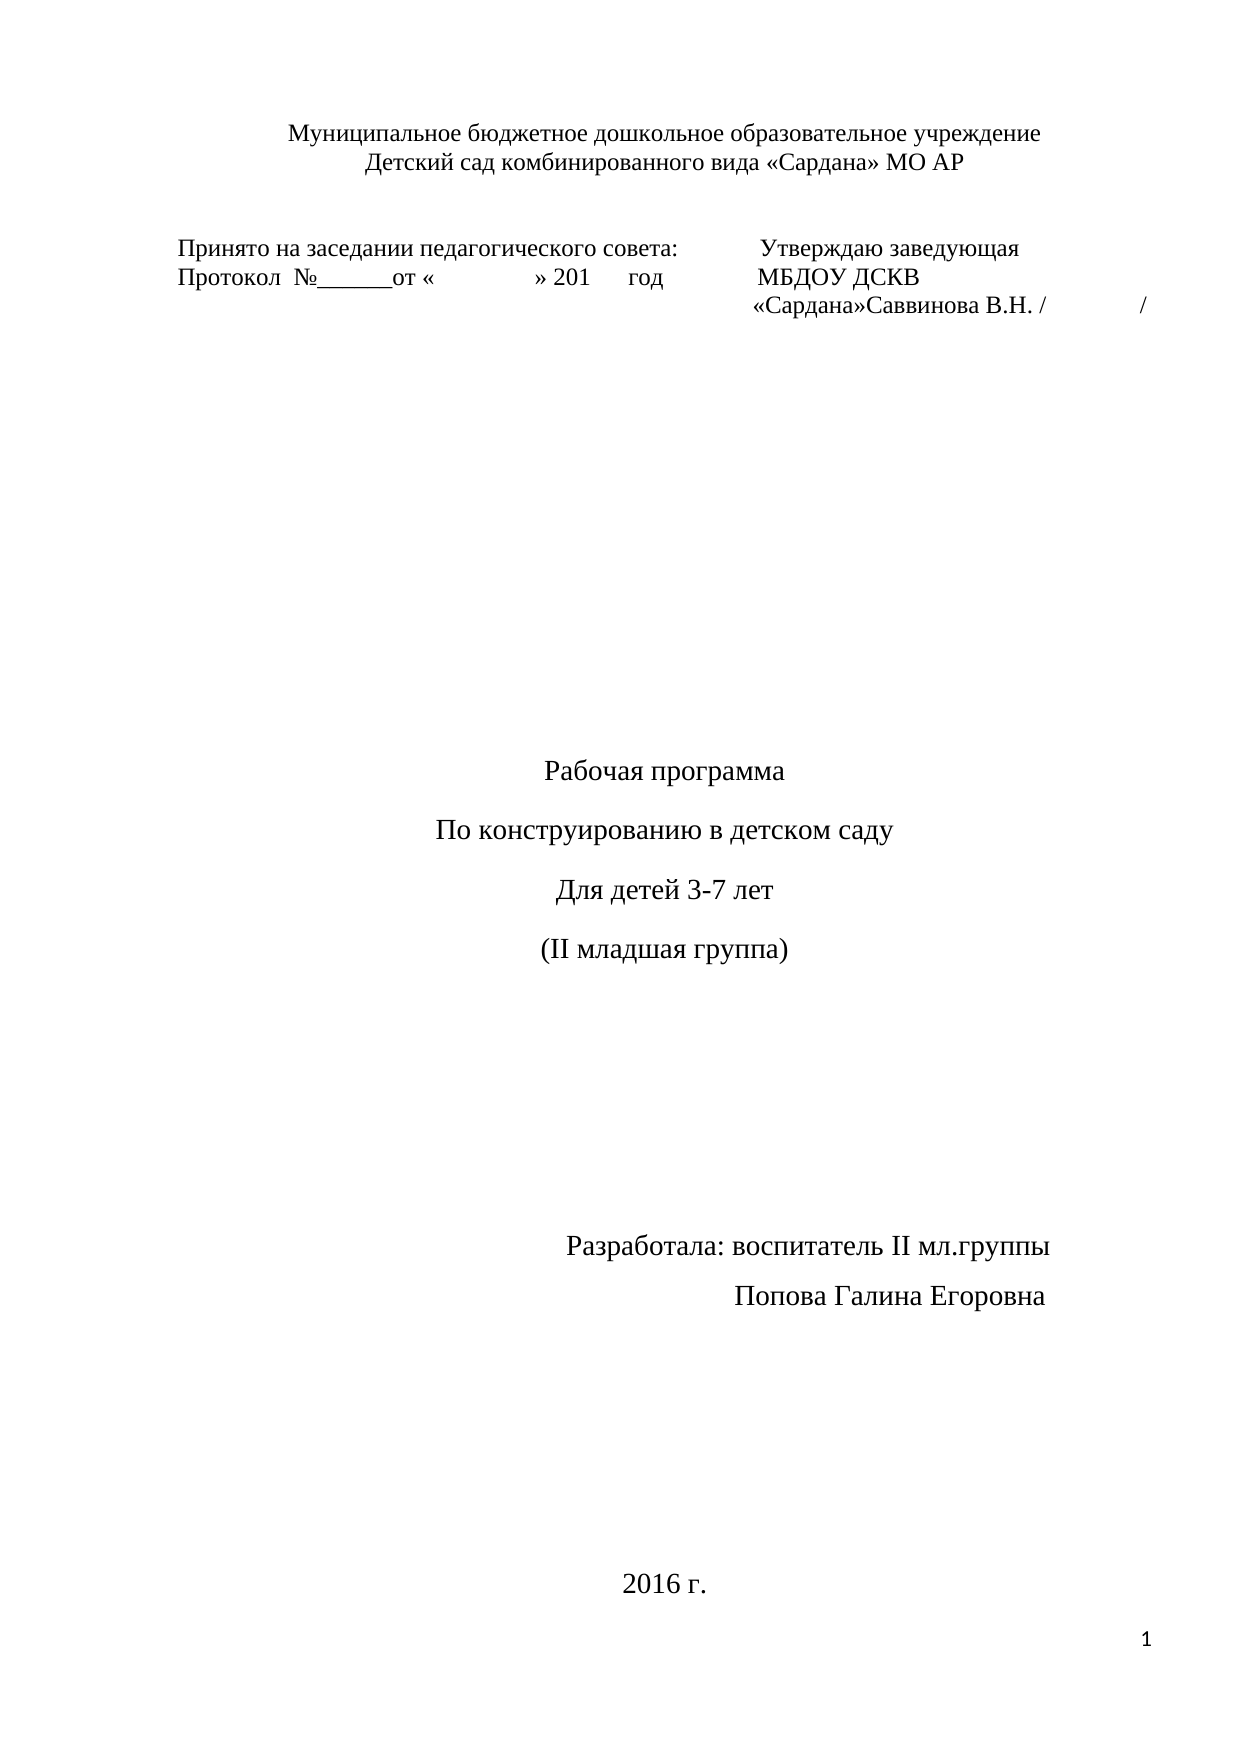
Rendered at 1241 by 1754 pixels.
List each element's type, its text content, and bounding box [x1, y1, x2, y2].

text «Сардана»Саввинова В.Н. / / [177, 291, 1152, 319]
text Принято на заседании педагогического совета: Утверждаю заведующая [177, 233, 1152, 262]
text Для детей 3-7 лет [177, 872, 1152, 905]
text Муниципальное бюджетное дошкольное образовательное учреждение [177, 118, 1152, 147]
text По конструированию в детском саду [177, 812, 1152, 846]
text (II младшая группа) [177, 931, 1152, 965]
text 2016 г. [177, 1566, 1152, 1600]
text Рабочая программа [177, 753, 1152, 787]
text Протокол №______от « » 201 год МБДОУ ДСКВ [177, 262, 1152, 291]
text Попова Галина Егоровна [399, 1278, 1152, 1312]
text Разработала: воспитатель II мл.группы [399, 1228, 1152, 1262]
text Детский сад комбинированного вида «Сардана» МО АР [177, 147, 1152, 176]
